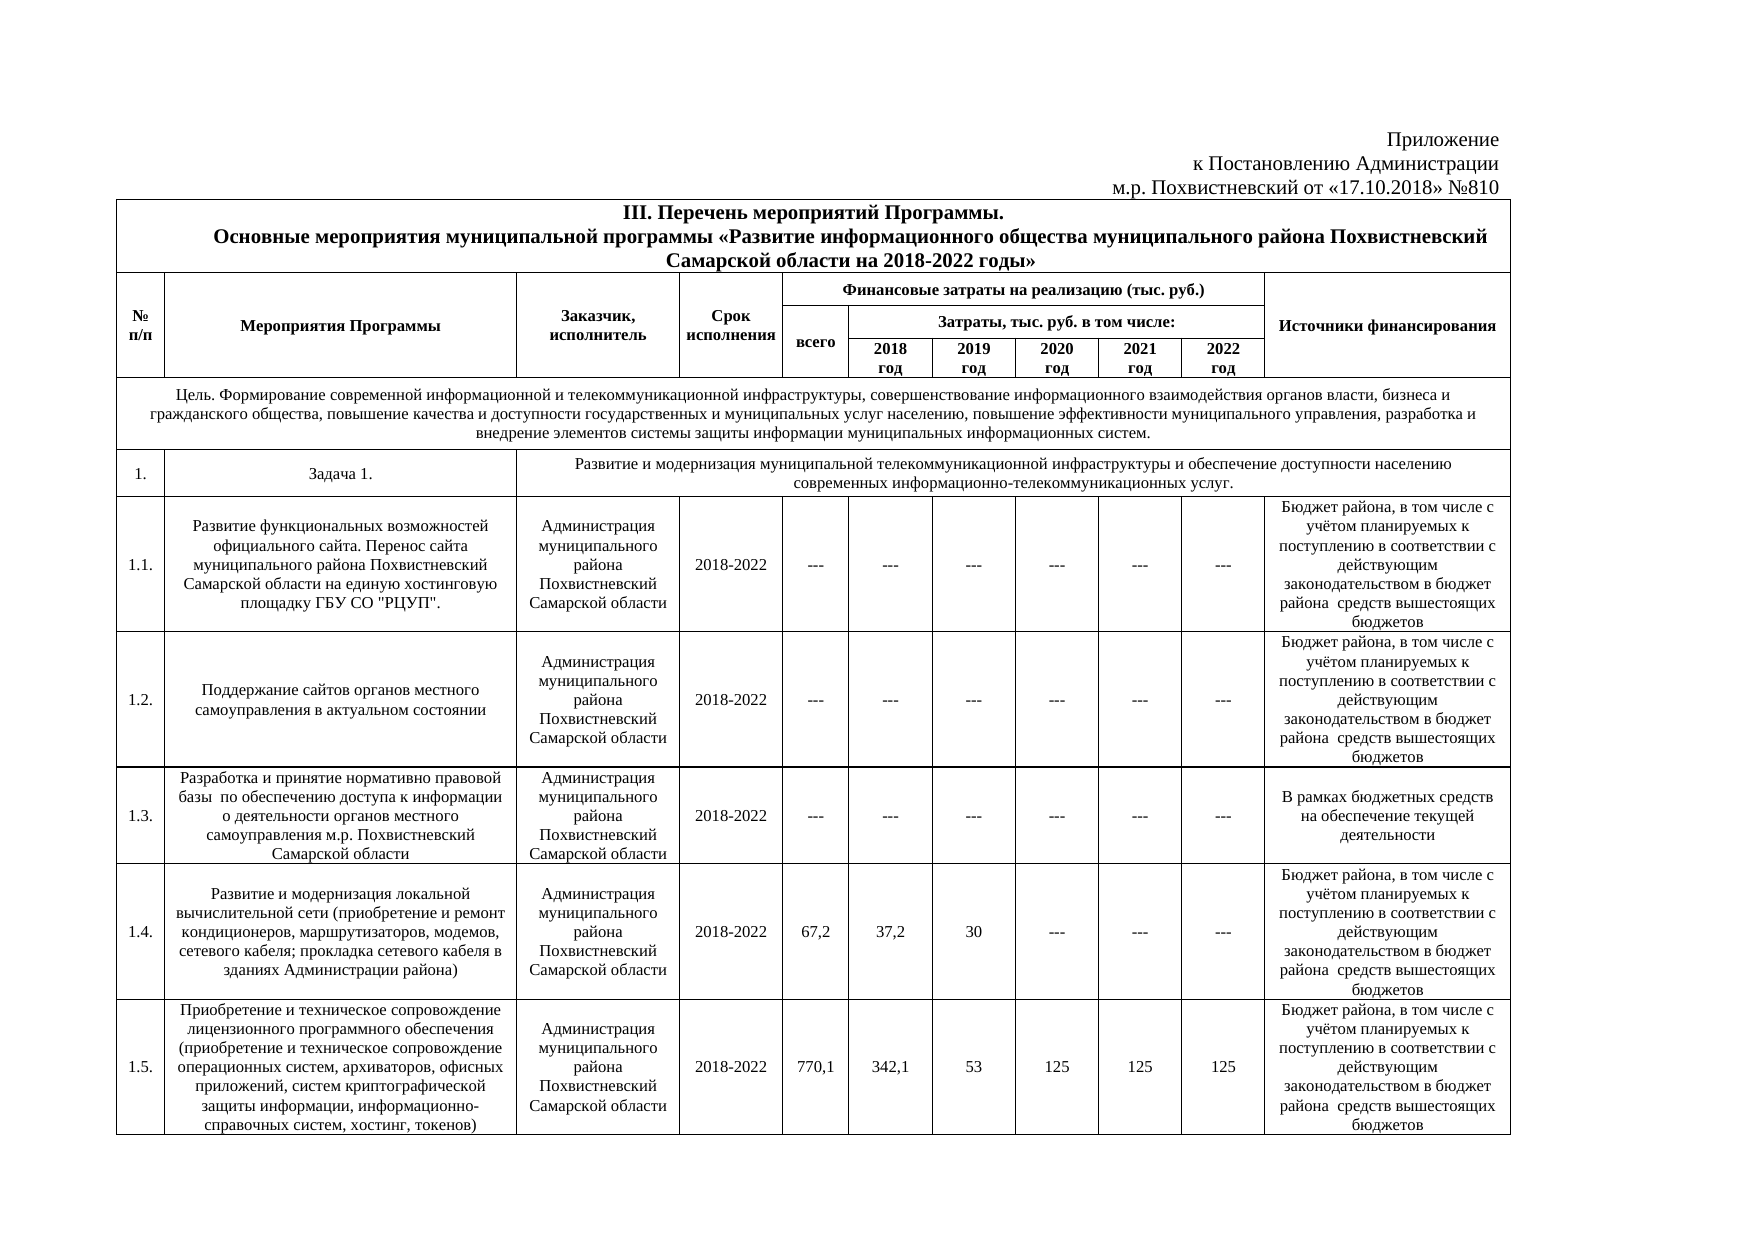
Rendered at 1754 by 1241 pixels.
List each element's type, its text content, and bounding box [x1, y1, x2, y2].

table_cell 125 [1016, 1000, 1098, 1134]
table_cell Источники финансирования [1265, 273, 1510, 377]
table_cell --- [933, 768, 1015, 863]
table_cell --- [1099, 632, 1181, 766]
table_cell --- [783, 632, 848, 766]
table_cell 1.1. [117, 497, 164, 631]
table_cell Развитие и модернизация муниципальной телекоммуникационной инфраструктуры и обеспечение доступности населению современных информационно-телекоммуникационных услуг. [517, 450, 1510, 496]
table_cell --- [849, 632, 932, 766]
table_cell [517, 1000, 679, 1134]
table_cell Администрация муниципального района Похвистневский Самарской области [517, 768, 679, 863]
table_cell 1.5. [117, 1000, 164, 1134]
table_cell Развитие и модернизация локальной вычислительной сети (приобретение и ремонт кондиционеров, маршрутизаторов, модемов, сетевого кабеля; прокладка сетевого кабеля в зданиях Администрации района) [165, 864, 516, 998]
table_cell 2018-2022 [680, 632, 782, 766]
table_cell 2018-2022 [680, 1000, 782, 1134]
table_cell Администрация муниципального района Похвистневский Самарской области [517, 497, 679, 631]
table_cell 2021 год [1099, 339, 1181, 377]
table_cell 67,2 [783, 864, 848, 998]
table_cell Поддержание сайтов органов местного самоуправления в актуальном состоянии [165, 632, 516, 766]
table_cell --- [783, 768, 848, 863]
table_cell 1. [117, 450, 164, 496]
table_cell --- [783, 497, 848, 631]
table_cell --- [1099, 497, 1181, 631]
table_cell Развитие функциональных возможностей официального сайта. Перенос сайта муниципального района Похвистневский Самарской области на единую хостинговую площадку ГБУ СО "РЦУП". [165, 497, 516, 631]
table_cell III. Перечень мероприятий Программы. Основные мероприятия муниципальной программы «Развитие информационного общества муниципального района Похвистневский Самарской области на 2018-2022 годы» [117, 200, 1510, 272]
table_cell --- [1099, 864, 1181, 998]
table_cell Администрация муниципального района Похвистневский Самарской области [517, 864, 679, 998]
table_cell 2020 год [1016, 339, 1098, 377]
table_cell --- [1182, 632, 1264, 766]
table_cell --- [1016, 632, 1098, 766]
table_cell --- [933, 497, 1015, 631]
table_cell 342,1 [849, 1000, 932, 1134]
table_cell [1265, 1000, 1510, 1134]
table_cell Финансовые затраты на реализацию (тыс. руб.) [783, 273, 1264, 305]
table_cell Мероприятия Программы [165, 273, 516, 377]
table_cell Затраты, тыс. руб. в том числе: [849, 306, 1264, 338]
table_cell --- [1016, 864, 1098, 998]
table_cell 1.2. [117, 632, 164, 766]
table_cell 30 [933, 864, 1015, 998]
table_cell № п/п [117, 273, 164, 377]
table_cell Приобретение и техническое сопровождение лицензионного программного обеспечения (приобретение и техническое сопровождение операционных систем, архиваторов, офисных приложений, систем криптографической защиты информации, информационно-справочных систем, хостинг, токенов) [165, 1000, 516, 1134]
table_cell --- [849, 497, 932, 631]
table_cell --- [1182, 864, 1264, 998]
table_cell --- [849, 768, 932, 863]
table_cell 1.3. [117, 768, 164, 863]
table_cell --- [1182, 497, 1264, 631]
table_cell 2018-2022 [680, 768, 782, 863]
table_cell --- [933, 632, 1015, 766]
table_cell Разработка и принятие нормативно правовой базы по обеспечению доступа к информации о деятельности органов местного самоуправления м.р. Похвистневский Самарской области [165, 768, 516, 863]
table_cell Заказчик, исполнитель [517, 273, 679, 377]
table_cell всего [783, 306, 848, 377]
table_cell 2019 год [933, 339, 1015, 377]
table_cell 53 [933, 1000, 1015, 1134]
table_cell 125 [1182, 1000, 1264, 1134]
table_cell 2018 год [849, 339, 932, 377]
table_cell 770,1 [783, 1000, 848, 1134]
table_cell 1.4. [117, 864, 164, 998]
table_cell 2018-2022 [680, 497, 782, 631]
table_cell Срок исполнения [680, 273, 782, 377]
table_cell --- [1182, 768, 1264, 863]
table_cell 2018-2022 [680, 864, 782, 998]
table_cell --- [1016, 497, 1098, 631]
table_cell 37,2 [849, 864, 932, 998]
table_cell 2022 год [1182, 339, 1264, 377]
table_cell Задача 1. [165, 450, 516, 496]
table_cell Цель. Формирование современной информационной и телекоммуникационной инфраструктуры, совершенствование информационного взаимодействия органов власти, бизнеса и гражданского общества, повышение качества и доступности государственных и муниципальных услуг населению, повышение эффективности муниципального управления, разработка и внедрение элементов системы защиты информации муниципальных информационных систем. [117, 378, 1510, 449]
table_cell Администрация муниципального района Похвистневский Самарской области [517, 632, 679, 766]
table_cell В рамках бюджетных средств на обеспечение текущей деятельности [1265, 768, 1510, 863]
table_cell --- [1099, 768, 1181, 863]
table_header Приложение к Постановлению Администрации м.р. Похвистневский от «17.10.2018» №810 [117, 127, 1510, 199]
table_cell 125 [1099, 1000, 1181, 1134]
table_cell --- [1016, 768, 1098, 863]
